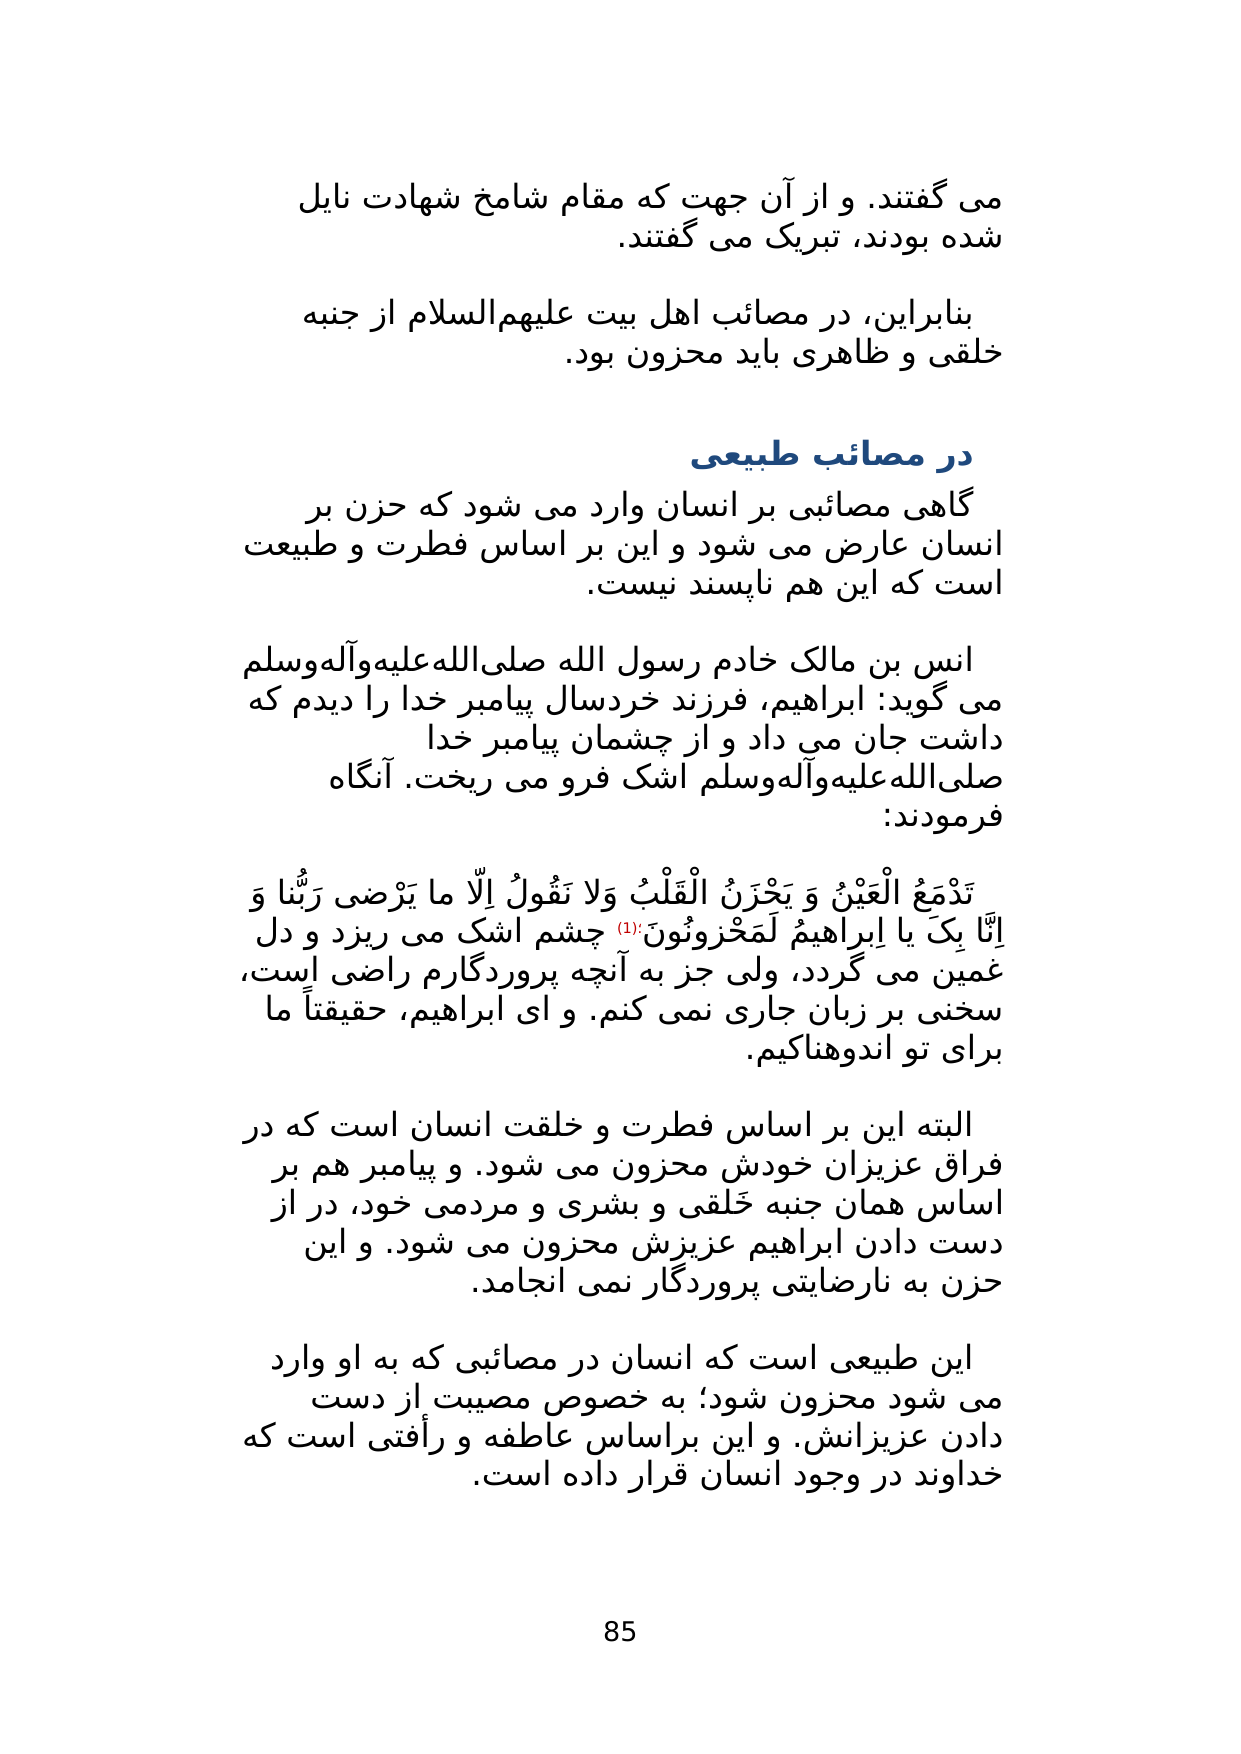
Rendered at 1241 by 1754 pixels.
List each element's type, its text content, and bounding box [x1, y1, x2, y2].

text البته این بر اساس فطرت و خلقت انسان است که در فراق عزیزان خودش محزون می شود. و پیامبر هم بر اساس همان جنبه خَلقی و بشری و مردمی خود، در از دست دادن ابراهیم عزیزش محزون می شود. و این حزن به نارضایتی پروردگار نمی انجامد. [236, 1106, 1004, 1300]
text این طبیعی است که انسان در مصائبی که به او وارد می شود محزون شود؛ به خصوص مصیبت از دست دادن عزیزانش. و این براساس عاطفه و رأفتی است که خداوند در وجود انسان قرار داده است. [236, 1338, 1004, 1494]
text تَدْمَعُ الْعَیْنُ وَ یَحْزَنُ الْقَلْبُ وَلا نَقُولُ اِلّا ما یَرْضی رَبُّنا وَ اِنَّا بِکَ یا اِبراهیمُ لَمَحْزونُونَ؛(1) چشم اشک می ریزد و دل غمین می گردد، ولی جز به آنچه پروردگارم راضی است، سخنی بر زبان جاری نمی کنم. و ای ابراهیم، حقیقتاً ما برای تو اندوهناکیم. [236, 873, 1004, 1067]
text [236, 177, 1004, 255]
text گاهی مصائبی بر انسان وارد می شود که حزن بر انسان عارض می شود و این بر اساس فطرت و طبیعت است که این هم ناپسند نیست. [236, 486, 1004, 602]
text انس بن مالک خادم رسول الله صلى‌الله‌عليه‌وآله‌وسلم می گوید: ابراهیم، فرزند خردسال پیامبر خدا را دیدم که داشت جان می داد و از چشمان پیامبر خدا صلى‌الله‌عليه‌وآله‌وسلم اشک فرو می ریخت. آنگاه فرمودند: [236, 641, 1004, 835]
subtitle در مصائب طبیعی [236, 434, 1004, 473]
text بنابراین، در مصائب اهل بیت عليهم‌السلام از جنبه خلقی و ظاهری باید محزون بود. [236, 293, 1004, 371]
